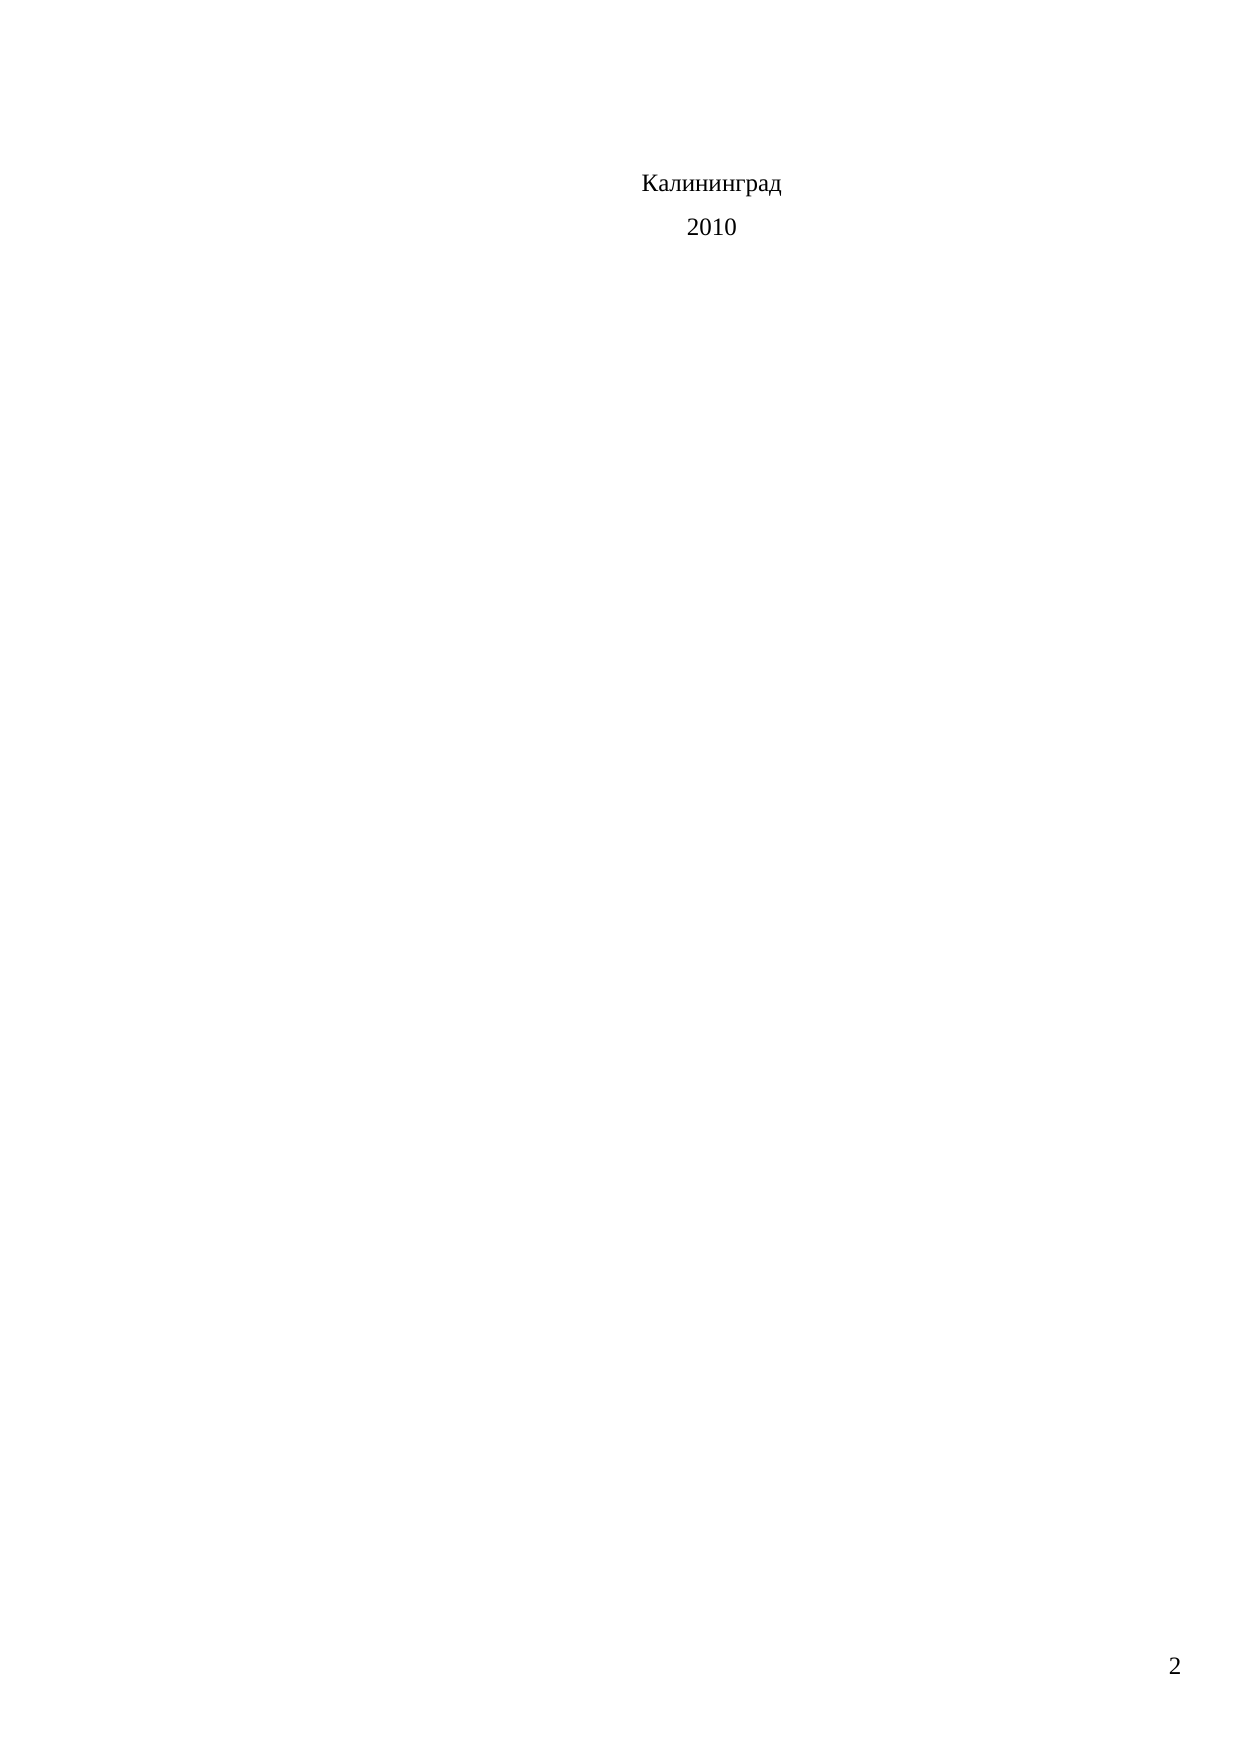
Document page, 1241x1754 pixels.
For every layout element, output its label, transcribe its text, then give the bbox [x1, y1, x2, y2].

text Калининград [177, 168, 1152, 197]
text 2010 [177, 212, 1152, 240]
